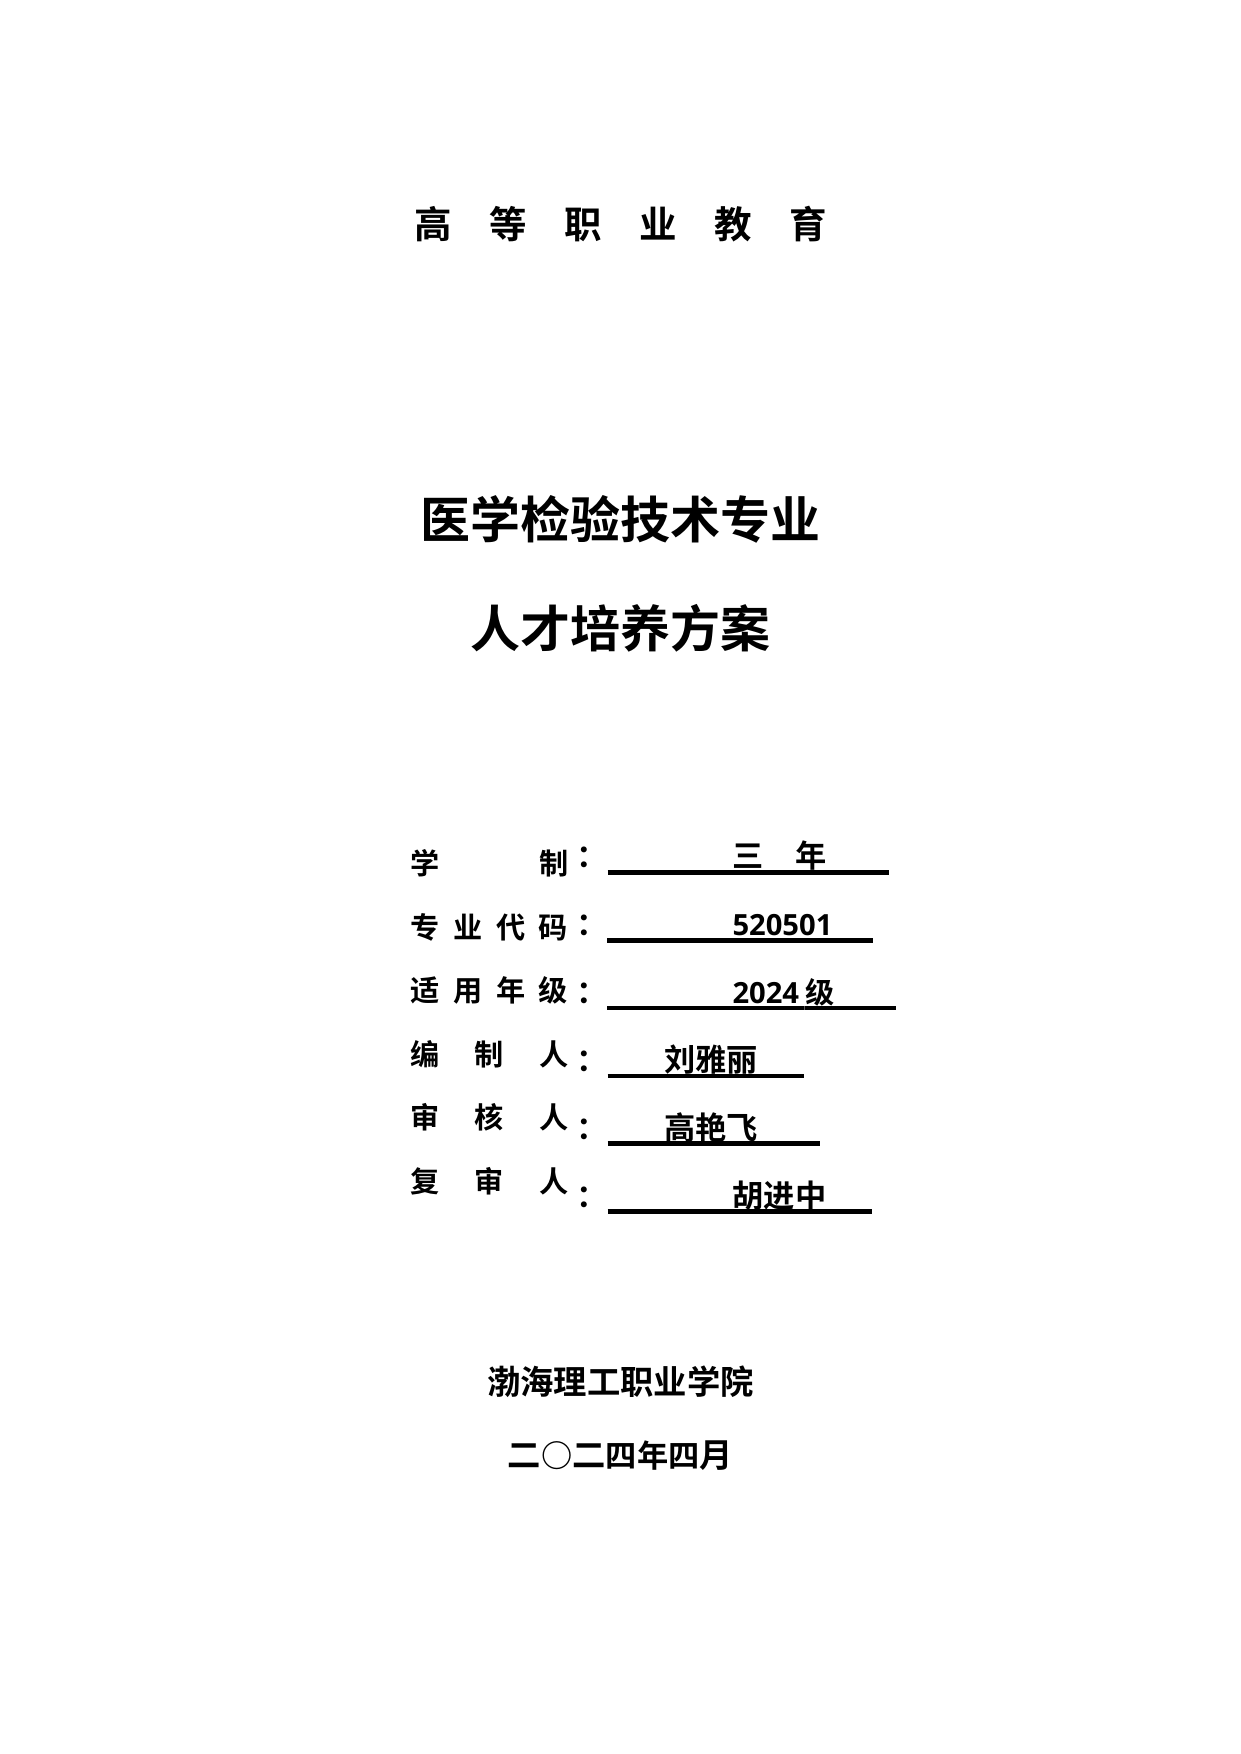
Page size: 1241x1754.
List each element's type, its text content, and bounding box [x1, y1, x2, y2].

text 医学检验技术专业 [118, 480, 1122, 553]
text 二○二四年四月 [118, 1428, 1122, 1477]
text 高 等 职 业 教 育 [118, 195, 1122, 249]
text 渤海理工职业学院 [118, 1356, 1122, 1404]
text 人才培养方案 [118, 589, 1122, 661]
